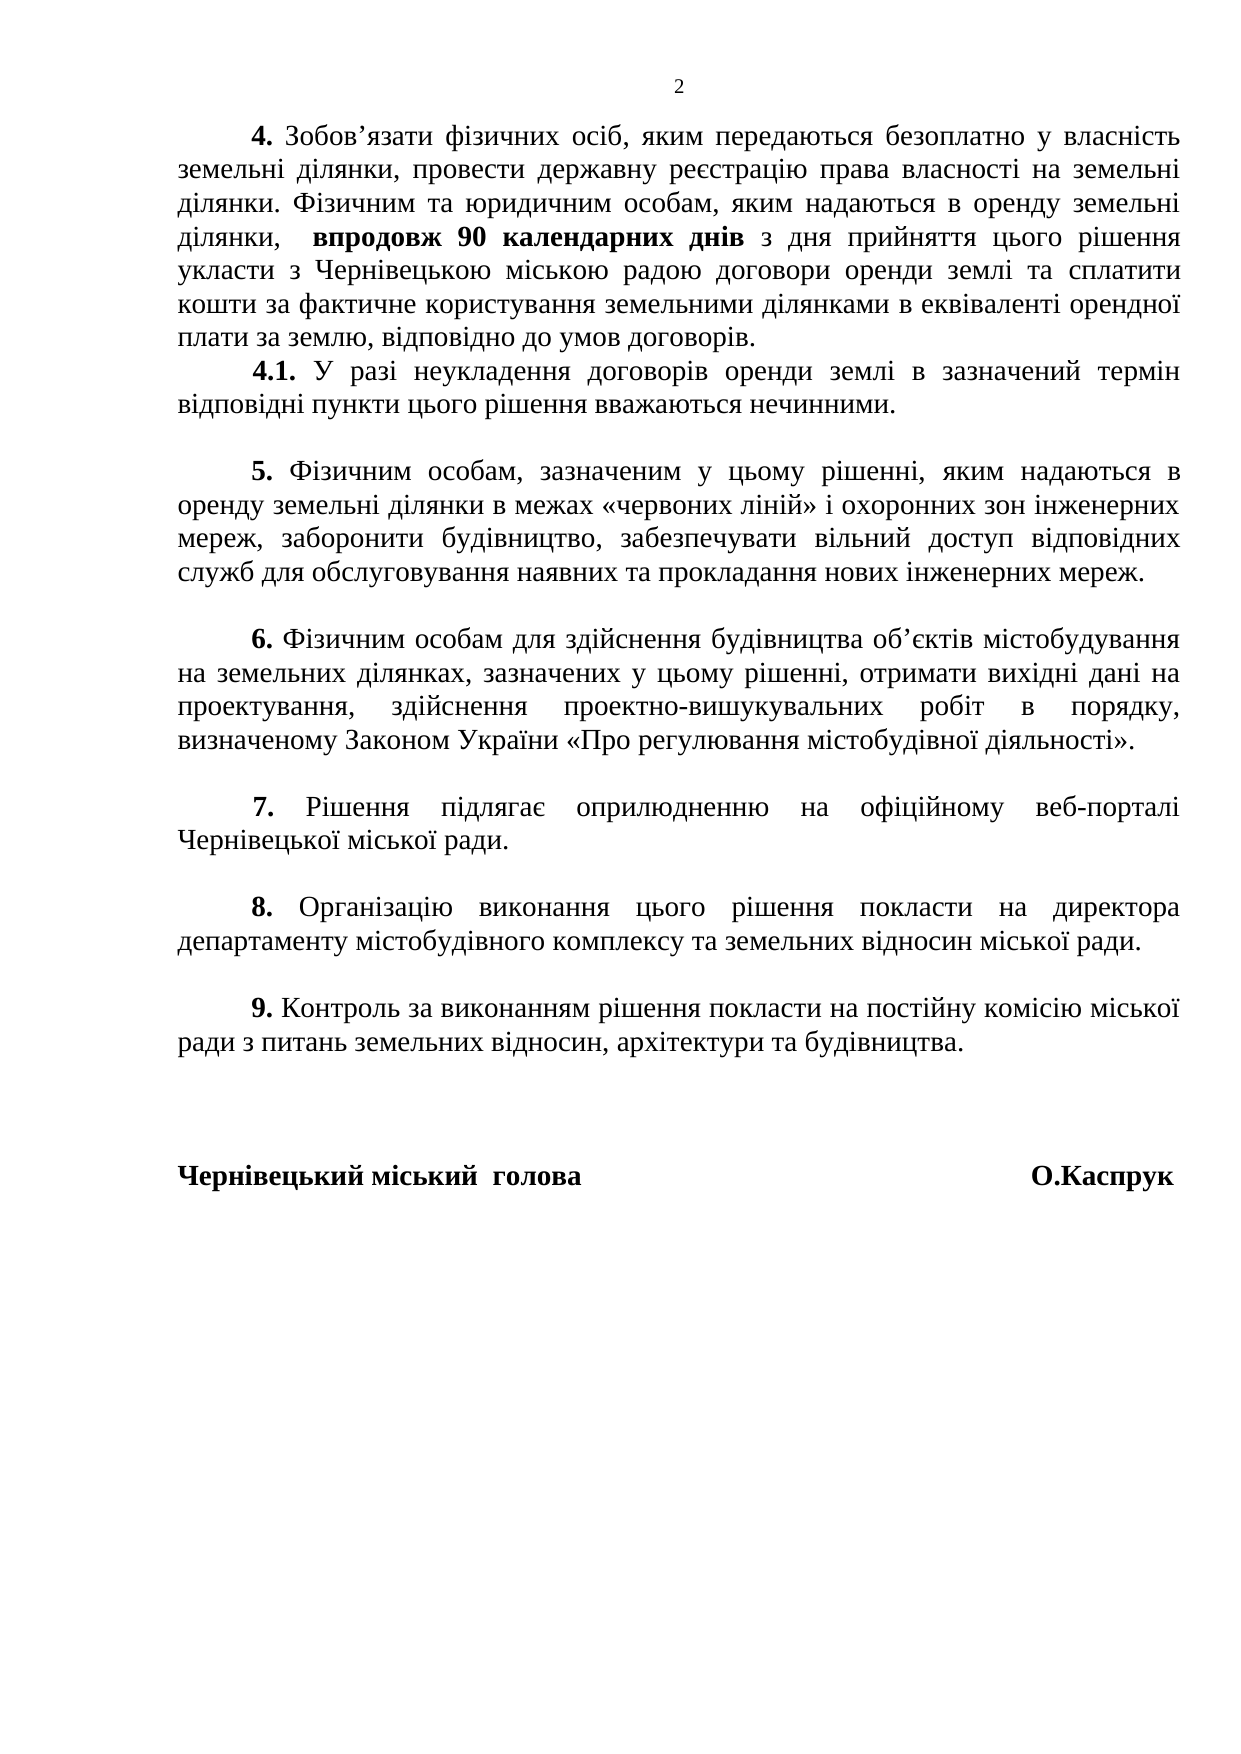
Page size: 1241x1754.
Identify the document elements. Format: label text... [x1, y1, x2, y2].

text 4.1. У разі неукладення договорів оренди землі в зазначений термін відповідні пункти цього рішення вважаються нечинними. [177, 353, 1181, 420]
text 4. Зобов’язати фізичних осіб, яким передаються безоплатно у власність земельні ділянки, провести державну реєстрацію права власності на земельні ділянки. Фізичним та юридичним особам, яким надаються в оренду земельні ділянки, впродовж 90 календарних днів з дня прийняття цього рішення укласти з Чернівецькою міською радою договори оренди землі та сплатити кошти за фактичне користування земельними ділянками в еквіваленті орендної плати за землю, відповідно до умов договорів. [177, 118, 1181, 353]
text 6. Фізичним особам для здійснення будівництва об’єктів містобудування на земельних ділянках, зазначених у цьому рішенні, отримати вихідні дані на проектування, здійснення проектно-вишукувальних робіт в порядку, визначеному Законом України «Про регулювання містобудівної діяльності». [177, 621, 1181, 755]
text 9. Контроль за виконанням рішення покласти на постійну комісію міської ради з питань земельних відносин, архітектури та будівництва. [177, 990, 1181, 1057]
text 5. Фізичним особам, зазначеним у цьому рішенні, яким надаються в оренду земельні ділянки в межах «червоних ліній» і охоронних зон інженерних мереж, заборонити будівництво, забезпечувати вільний доступ відповідних служб для обслуговування наявних та прокладання нових інженерних мереж. [177, 453, 1181, 588]
text 8. Організацію виконання цього рішення покласти на директора департаменту містобудівного комплексу та земельних відносин міської ради. [177, 889, 1181, 957]
text Чернівецький міський голова О.Каспрук [177, 1158, 1181, 1191]
text 7. Рішення підлягає оприлюдненню на офіційному веб-порталі Чернівецької міської ради. [177, 789, 1181, 856]
